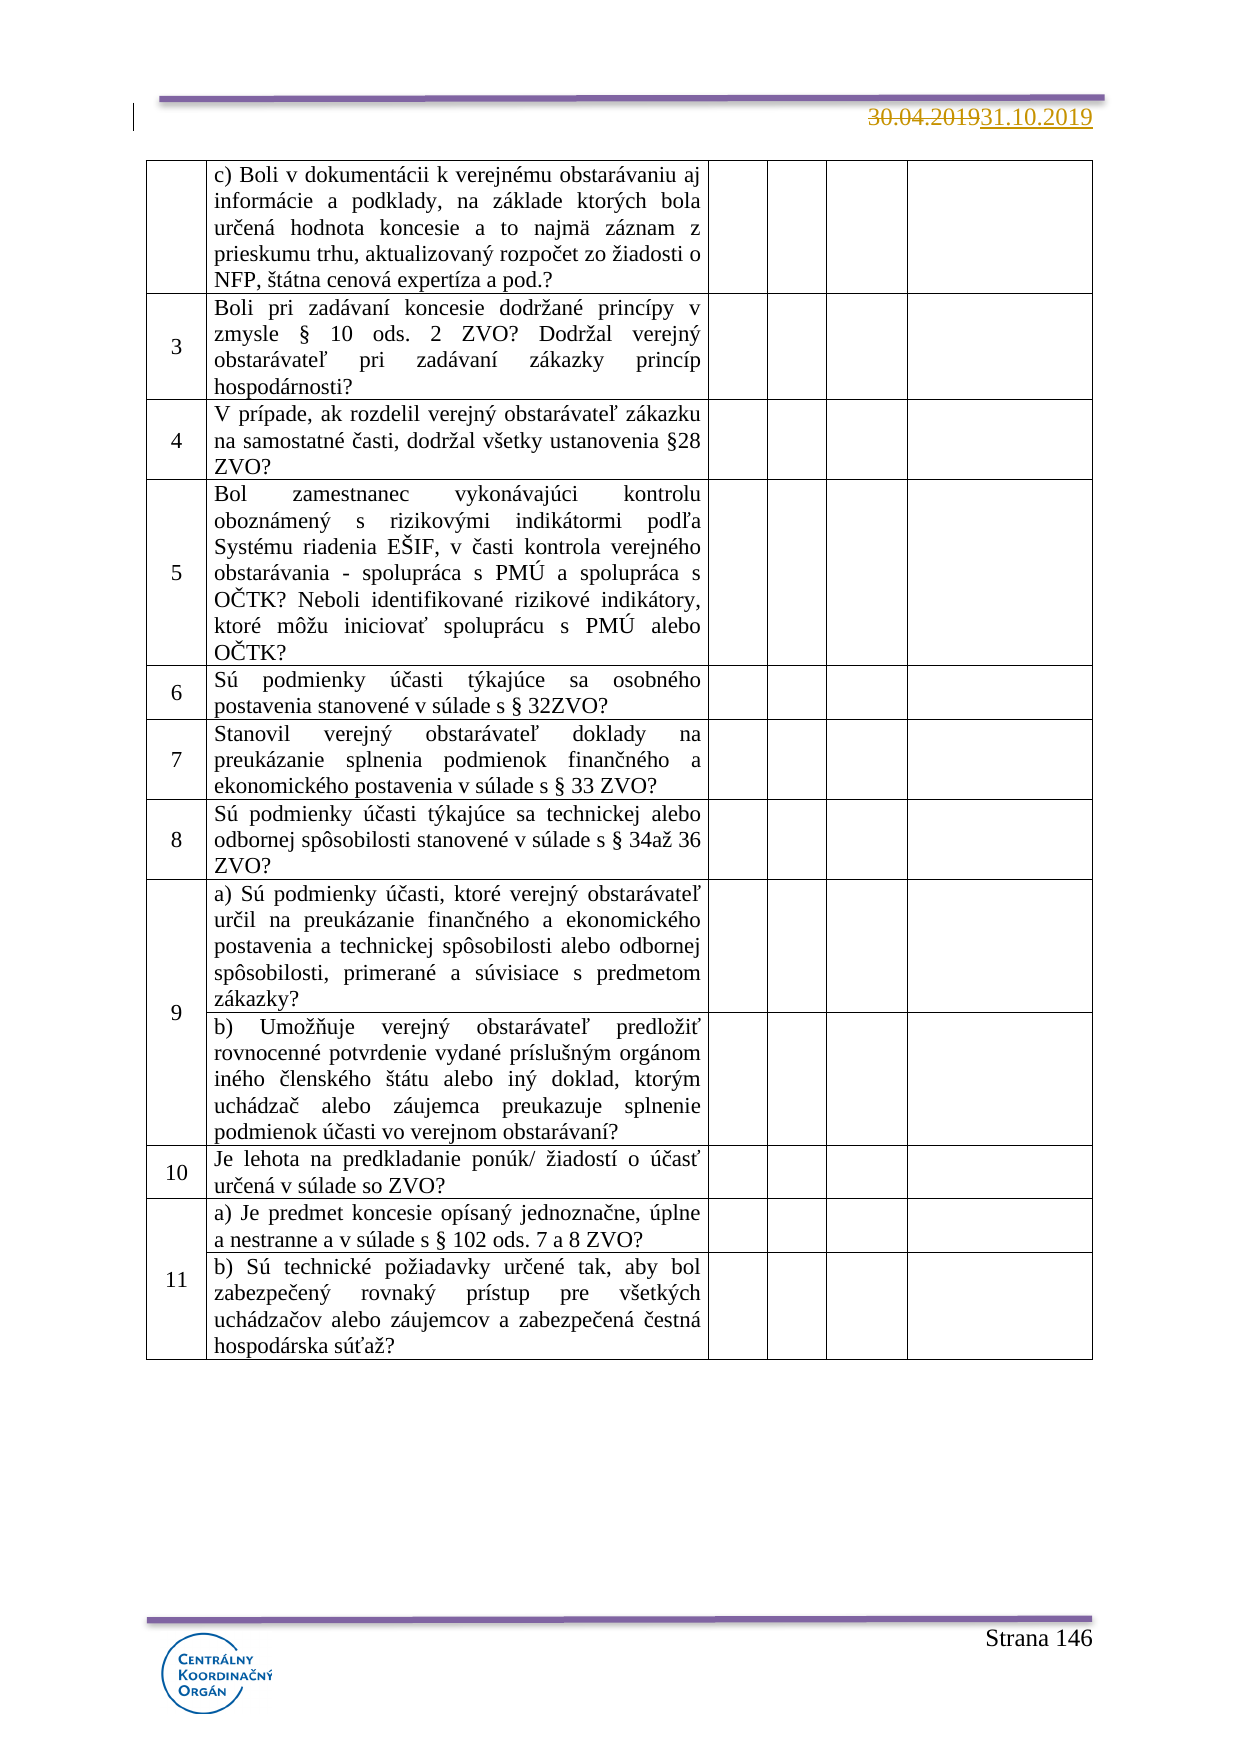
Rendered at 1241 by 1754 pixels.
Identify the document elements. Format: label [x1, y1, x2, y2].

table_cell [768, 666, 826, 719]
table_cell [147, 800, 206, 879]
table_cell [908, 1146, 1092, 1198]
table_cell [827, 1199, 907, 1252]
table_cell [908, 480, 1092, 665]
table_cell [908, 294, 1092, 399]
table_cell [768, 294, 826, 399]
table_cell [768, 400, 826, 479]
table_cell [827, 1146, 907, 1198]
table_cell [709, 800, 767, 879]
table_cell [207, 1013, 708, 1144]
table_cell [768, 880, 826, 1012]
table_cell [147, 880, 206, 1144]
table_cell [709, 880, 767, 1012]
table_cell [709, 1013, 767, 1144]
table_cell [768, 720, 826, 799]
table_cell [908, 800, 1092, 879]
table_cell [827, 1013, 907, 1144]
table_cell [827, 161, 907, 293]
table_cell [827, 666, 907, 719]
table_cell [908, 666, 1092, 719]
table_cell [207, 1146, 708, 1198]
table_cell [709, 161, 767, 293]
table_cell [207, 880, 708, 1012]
picture [159, 1631, 272, 1713]
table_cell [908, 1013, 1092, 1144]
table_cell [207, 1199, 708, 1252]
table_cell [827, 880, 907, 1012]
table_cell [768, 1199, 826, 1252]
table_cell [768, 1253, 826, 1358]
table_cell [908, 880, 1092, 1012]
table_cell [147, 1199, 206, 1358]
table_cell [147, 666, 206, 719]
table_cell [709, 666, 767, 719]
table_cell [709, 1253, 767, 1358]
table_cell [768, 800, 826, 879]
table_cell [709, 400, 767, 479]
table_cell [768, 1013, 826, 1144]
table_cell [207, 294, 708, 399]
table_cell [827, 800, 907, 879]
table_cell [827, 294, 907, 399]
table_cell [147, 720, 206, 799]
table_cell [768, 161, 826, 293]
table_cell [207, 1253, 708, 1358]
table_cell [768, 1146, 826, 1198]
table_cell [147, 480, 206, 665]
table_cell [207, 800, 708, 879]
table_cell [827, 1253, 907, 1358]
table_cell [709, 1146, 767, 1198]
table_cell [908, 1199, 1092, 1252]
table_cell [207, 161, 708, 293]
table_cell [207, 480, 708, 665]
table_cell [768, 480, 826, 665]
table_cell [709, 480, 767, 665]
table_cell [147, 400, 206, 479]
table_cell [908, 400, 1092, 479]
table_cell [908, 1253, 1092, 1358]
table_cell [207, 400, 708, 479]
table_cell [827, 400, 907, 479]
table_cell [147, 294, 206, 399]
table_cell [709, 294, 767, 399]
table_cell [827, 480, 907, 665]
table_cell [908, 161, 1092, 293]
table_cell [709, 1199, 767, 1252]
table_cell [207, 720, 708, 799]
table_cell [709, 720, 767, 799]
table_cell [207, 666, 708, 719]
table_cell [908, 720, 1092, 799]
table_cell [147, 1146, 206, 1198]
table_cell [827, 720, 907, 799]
